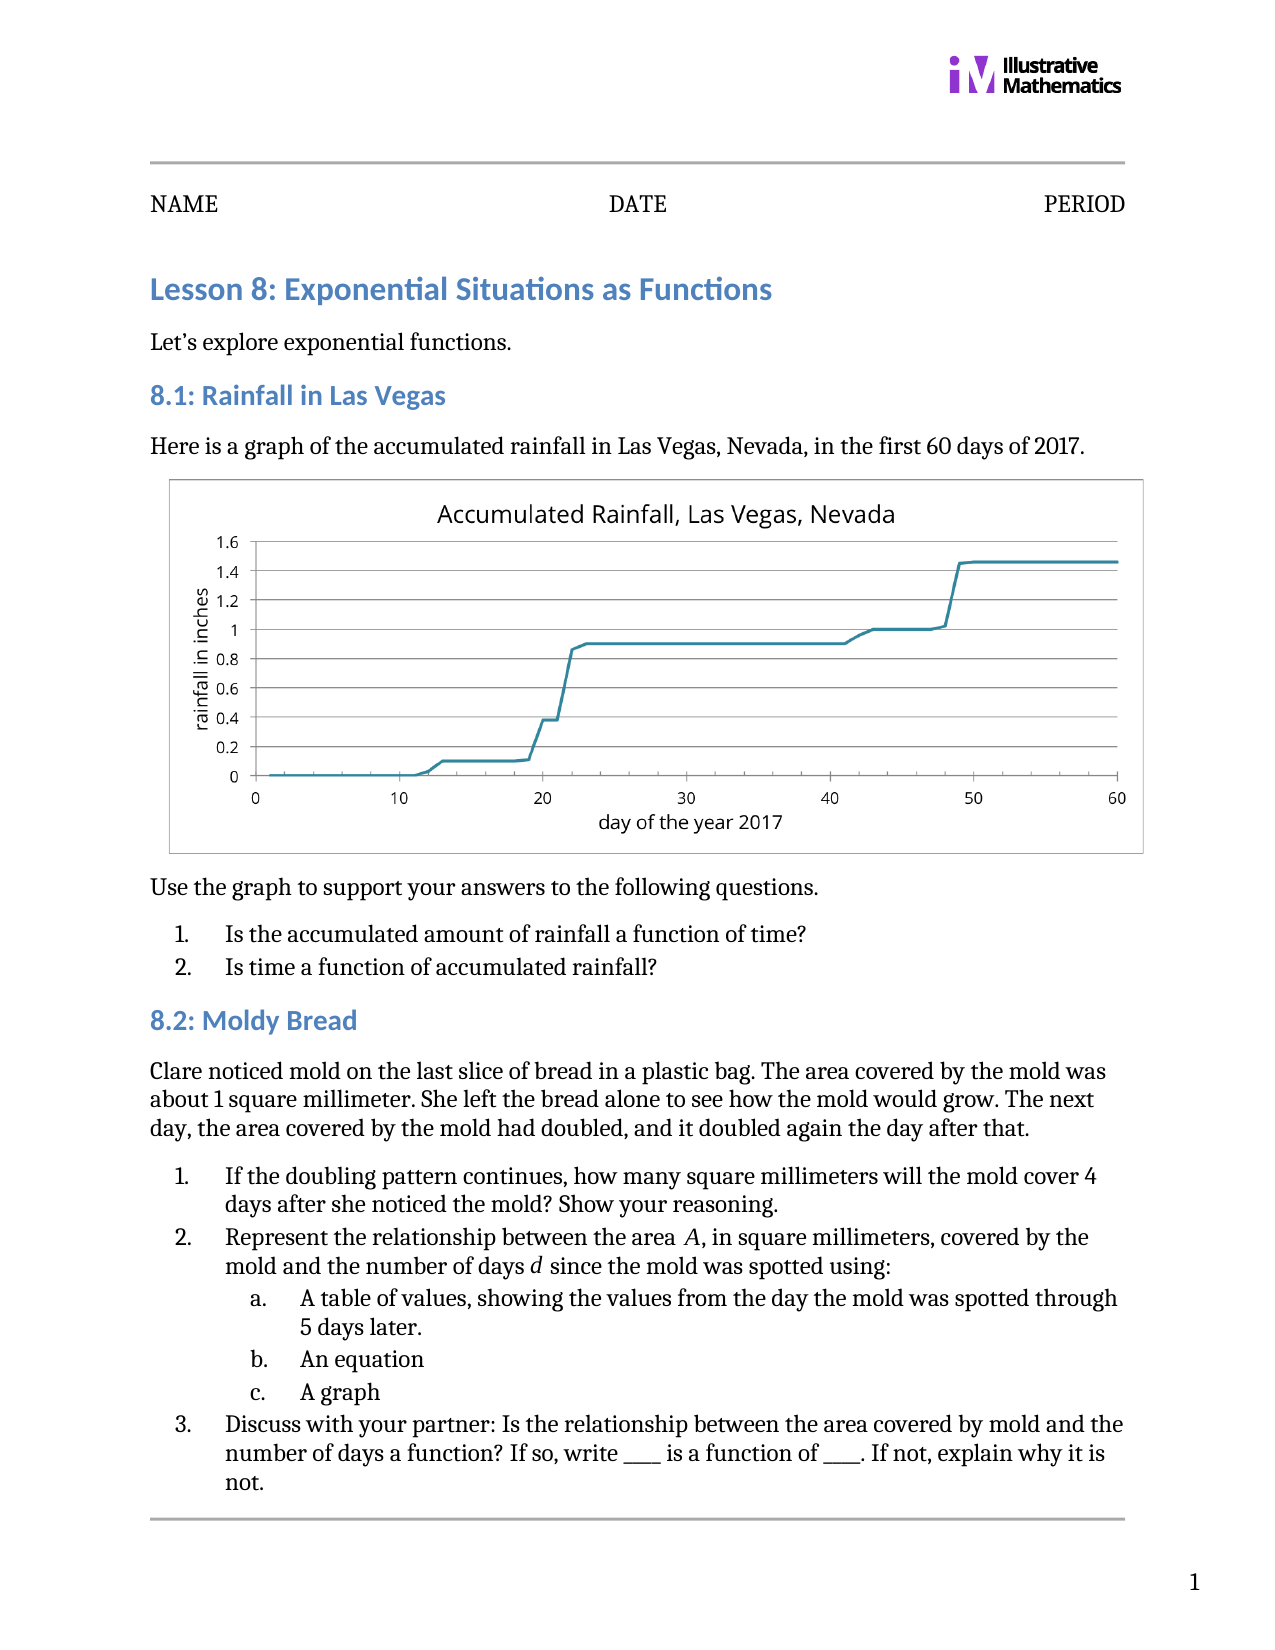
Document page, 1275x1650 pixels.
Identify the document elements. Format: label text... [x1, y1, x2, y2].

subtitle 8.1: Rainfall in Las Vegas [150, 377, 1125, 413]
list An equation [250, 1345, 1125, 1374]
picture [168, 479, 1144, 854]
list Is time a function of accumulated rainfall? [175, 953, 1125, 981]
subtitle 8.2: Moldy Bread [150, 1002, 1125, 1038]
subtitle Lesson 8: Exponential Situations as Functions [150, 268, 1125, 309]
text Clare noticed mold on the last slice of bread in a plastic bag. The area covered by the mold was about 1 square millimeter. She left the bread alone to see how the mold would grow. The next day, the area covered by the mold had doubled, and it doubled again the day after that. [150, 1057, 1125, 1143]
text Use the graph to support your answers to the following questions. [150, 873, 1125, 901]
text Here is a graph of the accumulated rainfall in Las Vegas, Nevada, in the first 60 days of 2017. [150, 432, 1125, 461]
list Discuss with your partner: Is the relationship between the area covered by mold and the number of days a function? If so, write ____ is a function of ____. If not, explain why it is not. [175, 1410, 1125, 1497]
list A graph [250, 1378, 1125, 1407]
picture [949, 55, 1121, 93]
list Represent the relationship between the area , in square millimeters, covered by the mold and the number of days since the mold was spotted using: [175, 1223, 1125, 1280]
list Is the accumulated amount of rainfall a function of time? [175, 920, 1125, 949]
list If the doubling pattern continues, how many square millimeters will the mold cover 4 days after she noticed the mold? Show your reasoning. [175, 1162, 1125, 1219]
list A table of values, showing the values from the day the mold was spotted through 5 days later. [250, 1284, 1125, 1342]
text Let’s explore exponential functions. [150, 328, 1125, 357]
